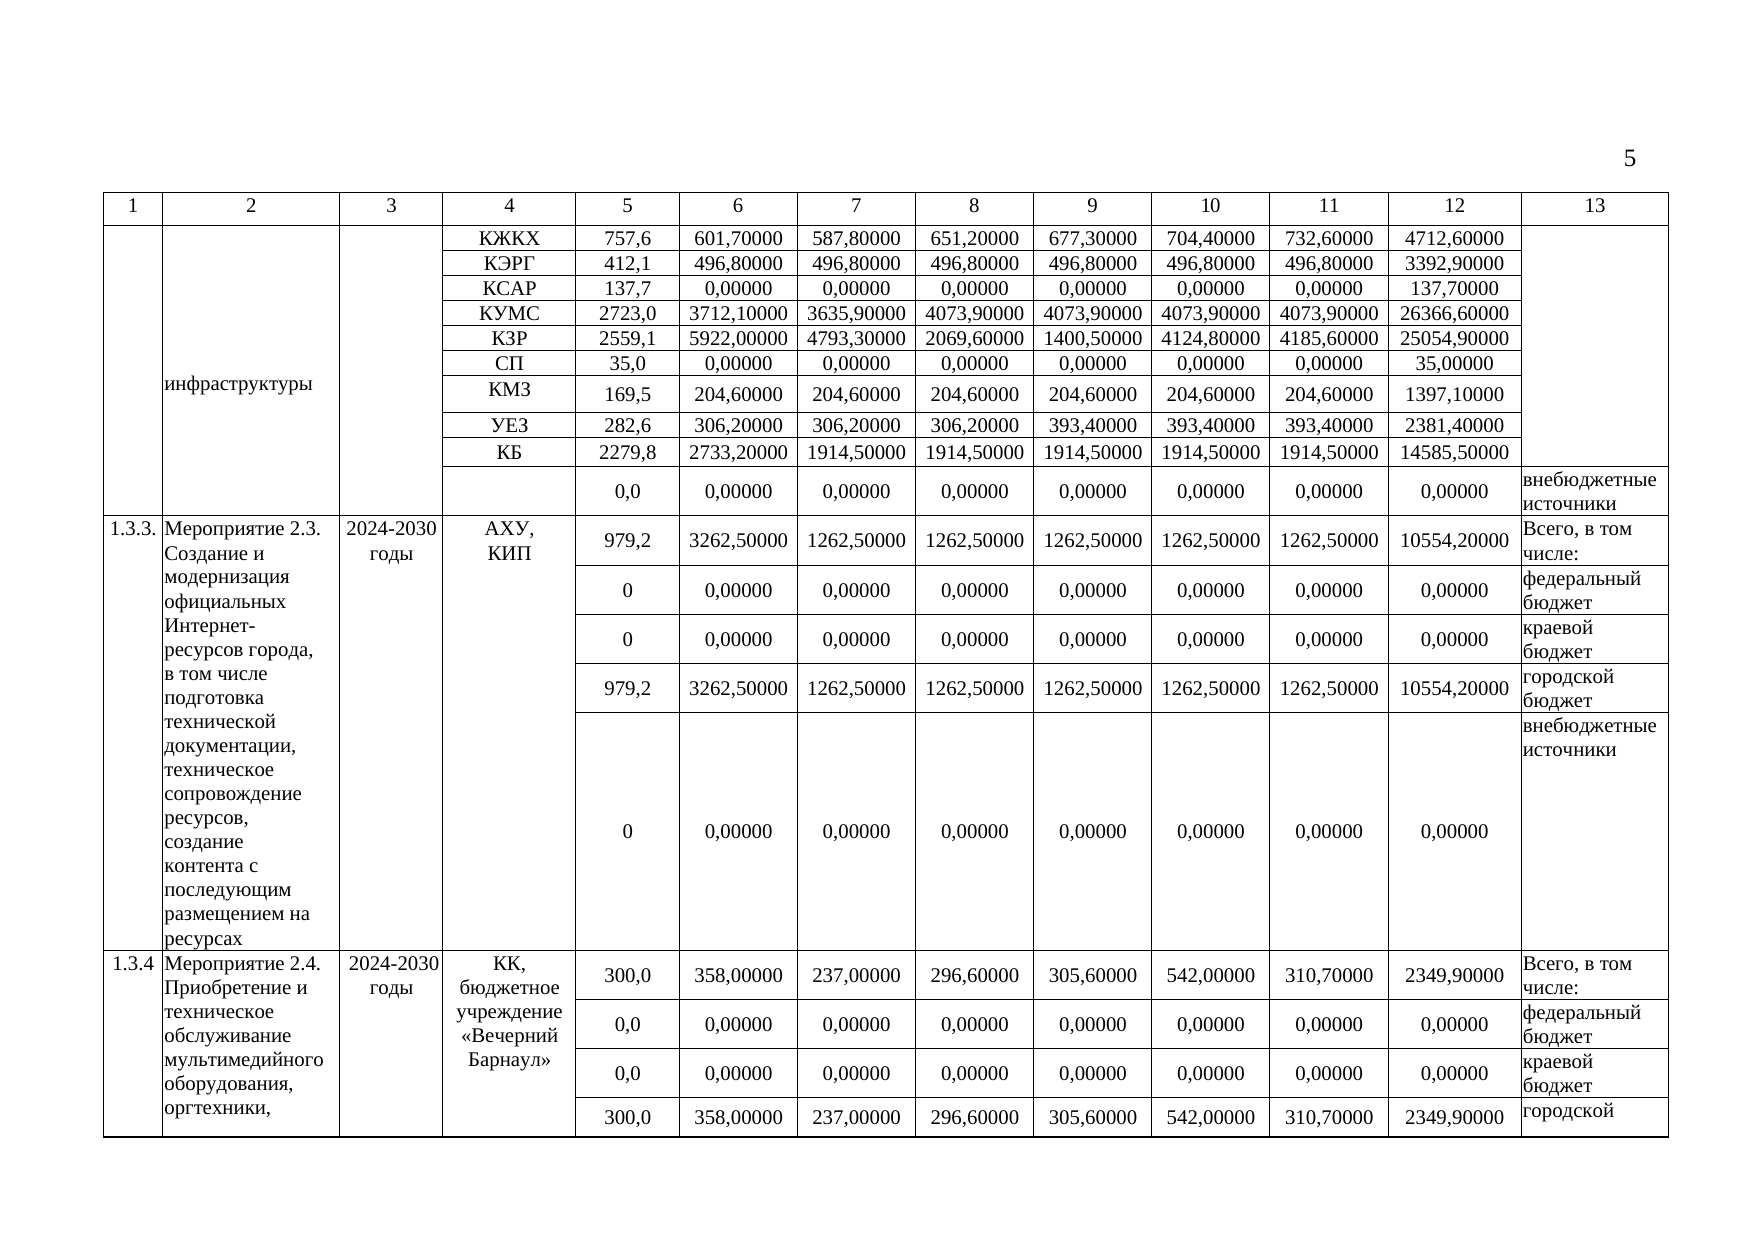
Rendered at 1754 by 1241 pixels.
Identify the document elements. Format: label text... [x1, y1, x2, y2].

table_cell 1262,50000 [798, 516, 915, 564]
table_cell 542,00000 [1152, 1098, 1269, 1136]
table_cell 0,00000 [1270, 1000, 1388, 1048]
table_cell 1262,50000 [1270, 516, 1388, 564]
table_cell 651,20000 [916, 226, 1033, 250]
table_cell 0,00000 [1270, 276, 1388, 300]
table_cell 204,60000 [1034, 376, 1151, 412]
table_cell 137,7 [576, 276, 679, 300]
table_cell 204,60000 [1152, 376, 1269, 412]
table_cell 0,00000 [1152, 351, 1269, 375]
table_cell 2024-2030 годы [340, 516, 442, 949]
table_cell 1262,50000 [1034, 664, 1151, 712]
table_cell 0,00000 [798, 351, 915, 375]
table_cell 0 [576, 615, 679, 663]
table_cell 757,6 [576, 226, 679, 250]
table_cell 0,00000 [1270, 351, 1388, 375]
table_cell 0,00000 [680, 467, 797, 515]
table_header 4 [443, 193, 575, 225]
table_header 10 [1152, 193, 1269, 225]
table_cell 1262,50000 [1152, 516, 1269, 564]
table_header 3 [340, 193, 442, 225]
table_cell 0,0 [576, 467, 679, 515]
table_cell 0,00000 [1034, 713, 1151, 949]
table_cell КСАР [443, 276, 575, 300]
table_cell 0,00000 [1389, 1049, 1521, 1097]
table_cell 0,00000 [680, 615, 797, 663]
table_cell 496,80000 [916, 251, 1033, 275]
table_cell 204,60000 [680, 376, 797, 412]
table_cell 3262,50000 [680, 516, 797, 564]
table_cell КЭРГ [443, 251, 575, 275]
table_cell 0,00000 [1034, 566, 1151, 614]
table_cell 3712,10000 [680, 301, 797, 325]
table_cell 2733,20000 [680, 438, 797, 466]
table_cell 0,00000 [916, 351, 1033, 375]
table_cell 0,00000 [1270, 467, 1388, 515]
table_cell 2349,90000 [1389, 951, 1521, 999]
table_cell 1262,50000 [1270, 664, 1388, 712]
table_cell 0,00000 [798, 615, 915, 663]
table_cell 2279,8 [576, 438, 679, 466]
table_cell 1262,50000 [798, 664, 915, 712]
table_cell 306,20000 [680, 413, 797, 437]
table_cell 601,70000 [680, 226, 797, 250]
table_header 7 [798, 193, 915, 225]
table_cell 2559,1 [576, 326, 679, 350]
table_cell 2381,40000 [1389, 413, 1521, 437]
table_cell 0 [576, 566, 679, 614]
table_cell 587,80000 [798, 226, 915, 250]
table_cell 4712,60000 [1389, 226, 1521, 250]
table_cell 0,00000 [916, 713, 1033, 949]
table_cell 296,60000 [916, 951, 1033, 999]
table_cell 0,00000 [798, 566, 915, 614]
table_cell 4073,90000 [1034, 301, 1151, 325]
table_cell федеральный бюджет [1522, 566, 1668, 614]
table_cell 0,00000 [1152, 713, 1269, 949]
table_cell КМЗ [443, 376, 575, 412]
table_cell Мероприятие 2.3. Создание и модернизация официальных Интернет-ресурсов города, в том числе подготовка технической документации, техническое сопровождение ресурсов, создание контента с последующим размещением на ресурсах [163, 516, 339, 949]
table_cell 0,00000 [1152, 1000, 1269, 1048]
table_cell АХУ, КИП [443, 516, 575, 949]
table_cell 0,00000 [916, 615, 1033, 663]
table_cell 4073,90000 [916, 301, 1033, 325]
table_cell 3635,90000 [798, 301, 915, 325]
table_cell 0,00000 [1389, 713, 1521, 949]
table_cell 4793,30000 [798, 326, 915, 350]
table_cell КЖКХ [443, 226, 575, 250]
table_cell 0,00000 [680, 1000, 797, 1048]
table_cell 0,0 [576, 1000, 679, 1048]
table_cell 1914,50000 [1152, 438, 1269, 466]
table_cell 1914,50000 [916, 438, 1033, 466]
table_cell 0,00000 [1152, 615, 1269, 663]
table_cell 0,00000 [916, 467, 1033, 515]
table_cell 358,00000 [680, 1098, 797, 1136]
table_cell 0,00000 [680, 351, 797, 375]
table_cell 1.3.4 [104, 951, 162, 1136]
table_cell 0,00000 [798, 1000, 915, 1048]
table_cell 393,40000 [1270, 413, 1388, 437]
table_cell 26366,60000 [1389, 301, 1521, 325]
table_cell федеральный бюджет [1522, 1000, 1668, 1048]
table_cell 0,00000 [1034, 1000, 1151, 1048]
table_cell 310,70000 [1270, 1098, 1388, 1136]
table_cell 204,60000 [798, 376, 915, 412]
table_cell УЕЗ [443, 413, 575, 437]
table_cell 393,40000 [1152, 413, 1269, 437]
table_cell КЗР [443, 326, 575, 350]
table_cell 0,00000 [916, 1000, 1033, 1048]
table_cell 204,60000 [1270, 376, 1388, 412]
table_cell 296,60000 [916, 1098, 1033, 1136]
table_cell 35,0 [576, 351, 679, 375]
table_cell 5922,00000 [680, 326, 797, 350]
table_cell внебюджетные источники [1522, 467, 1668, 515]
table_header 2 [163, 193, 339, 225]
table_cell 282,6 [576, 413, 679, 437]
table_cell 0,00000 [1270, 713, 1388, 949]
table_cell 732,60000 [1270, 226, 1388, 250]
table_cell 3262,50000 [680, 664, 797, 712]
table_cell 137,70000 [1389, 276, 1521, 300]
table_cell 979,2 [576, 664, 679, 712]
table_cell 0,00000 [1389, 615, 1521, 663]
table_cell 204,60000 [916, 376, 1033, 412]
table_header 12 [1389, 193, 1521, 225]
table_cell 306,20000 [916, 413, 1033, 437]
table_cell 0,00000 [1152, 1049, 1269, 1097]
table_cell 0,00000 [680, 713, 797, 949]
table_cell 2723,0 [576, 301, 679, 325]
table_cell 412,1 [576, 251, 679, 275]
table_cell 0,00000 [1389, 1000, 1521, 1048]
table_cell 1.3.3. [104, 516, 162, 949]
table_header 13 [1522, 193, 1668, 225]
table_cell 305,60000 [1034, 951, 1151, 999]
table_cell 305,60000 [1034, 1098, 1151, 1136]
table_cell 0,00000 [1389, 467, 1521, 515]
table_cell 0,00000 [1034, 467, 1151, 515]
table_cell 979,2 [576, 516, 679, 564]
table_cell 496,80000 [1270, 251, 1388, 275]
table_cell КУМС [443, 301, 575, 325]
table_header 6 [680, 193, 797, 225]
table_cell 306,20000 [798, 413, 915, 437]
table_cell 1262,50000 [916, 664, 1033, 712]
table_cell 1914,50000 [1034, 438, 1151, 466]
table_cell 0,00000 [916, 566, 1033, 614]
table_header 1 [104, 193, 162, 225]
table_cell 0,00000 [1034, 351, 1151, 375]
table_header 9 [1034, 193, 1151, 225]
table_cell 542,00000 [1152, 951, 1269, 999]
table_cell 2069,60000 [916, 326, 1033, 350]
table_cell 393,40000 [1034, 413, 1151, 437]
table_cell 0,00000 [1034, 276, 1151, 300]
table_cell 0,00000 [1152, 566, 1269, 614]
table_cell 10554,20000 [1389, 664, 1521, 712]
table_cell 0,00000 [680, 566, 797, 614]
table_cell 0,00000 [1152, 467, 1269, 515]
table_cell 0,00000 [1270, 615, 1388, 663]
table_cell 0,00000 [1270, 1049, 1388, 1097]
table_cell Мероприятие 2.4. Приобретение и техническое обслуживание мультимедийного оборудования, оргтехники, технических и программных средств, оказание услуг передачи данных по каналам связи для информационно-го обеспечения [163, 951, 339, 1136]
table_cell 300,0 [576, 951, 679, 999]
table_cell 0,00000 [1034, 1049, 1151, 1097]
table_cell 4073,90000 [1152, 301, 1269, 325]
table_cell 2349,90000 [1389, 1098, 1521, 1136]
table_cell Всего, в том числе: [1522, 951, 1668, 999]
table_cell 1400,50000 [1034, 326, 1151, 350]
table_cell 496,80000 [680, 251, 797, 275]
table_cell 0,00000 [916, 1049, 1033, 1097]
table_cell 3392,90000 [1389, 251, 1521, 275]
table_cell 0,00000 [916, 276, 1033, 300]
table_cell 4124,80000 [1152, 326, 1269, 350]
table_cell 0,00000 [798, 276, 915, 300]
table_cell городской бюджет [1522, 1098, 1668, 1136]
table_header 11 [1270, 193, 1388, 225]
table_cell 35,00000 [1389, 351, 1521, 375]
table_cell 0,00000 [680, 1049, 797, 1097]
table_cell 0,00000 [798, 1049, 915, 1097]
table_cell 0,00000 [1034, 615, 1151, 663]
table_cell [443, 467, 575, 515]
table_cell Всего, в том числе: [1522, 516, 1668, 564]
table_cell 704,40000 [1152, 226, 1269, 250]
table_cell СП [443, 351, 575, 375]
table_cell 1914,50000 [798, 438, 915, 466]
table_cell городской бюджет [1522, 664, 1668, 712]
table_cell 0,00000 [680, 276, 797, 300]
table_cell 169,5 [576, 376, 679, 412]
table_cell 1262,50000 [916, 516, 1033, 564]
table_cell краевой бюджет [1522, 1049, 1668, 1097]
table_cell 0,00000 [1389, 566, 1521, 614]
table_cell 1262,50000 [1034, 516, 1151, 564]
table_cell 1397,10000 [1389, 376, 1521, 412]
table_cell 237,00000 [798, 1098, 915, 1136]
table_cell 677,30000 [1034, 226, 1151, 250]
table_cell 496,80000 [798, 251, 915, 275]
table_cell 496,80000 [1152, 251, 1269, 275]
table_cell 14585,50000 [1389, 438, 1521, 466]
table_cell 1262,50000 [1152, 664, 1269, 712]
table_header 8 [916, 193, 1033, 225]
table_cell 4185,60000 [1270, 326, 1388, 350]
table_cell 0,00000 [798, 467, 915, 515]
table_cell внебюджетные источники [1522, 713, 1668, 949]
table_cell 4073,90000 [1270, 301, 1388, 325]
table_cell 0,0 [576, 1049, 679, 1097]
table_cell КК, бюджетное учреждение «Вечерний Барнаул» [443, 951, 575, 1136]
table_cell 10554,20000 [1389, 516, 1521, 564]
table_cell 358,00000 [680, 951, 797, 999]
table_cell 1914,50000 [1270, 438, 1388, 466]
table_cell краевой бюджет [1522, 615, 1668, 663]
table_cell 2024-2030 годы [340, 951, 442, 1136]
table_cell 496,80000 [1034, 251, 1151, 275]
table_header 5 [576, 193, 679, 225]
table_cell 0 [576, 713, 679, 949]
table_cell 310,70000 [1270, 951, 1388, 999]
table_cell 237,00000 [798, 951, 915, 999]
table_cell 300,0 [576, 1098, 679, 1136]
table_cell КБ [443, 438, 575, 466]
table_cell 0,00000 [798, 713, 915, 949]
table_cell 0,00000 [1152, 276, 1269, 300]
table_cell 25054,90000 [1389, 326, 1521, 350]
table_cell 0,00000 [1270, 566, 1388, 614]
